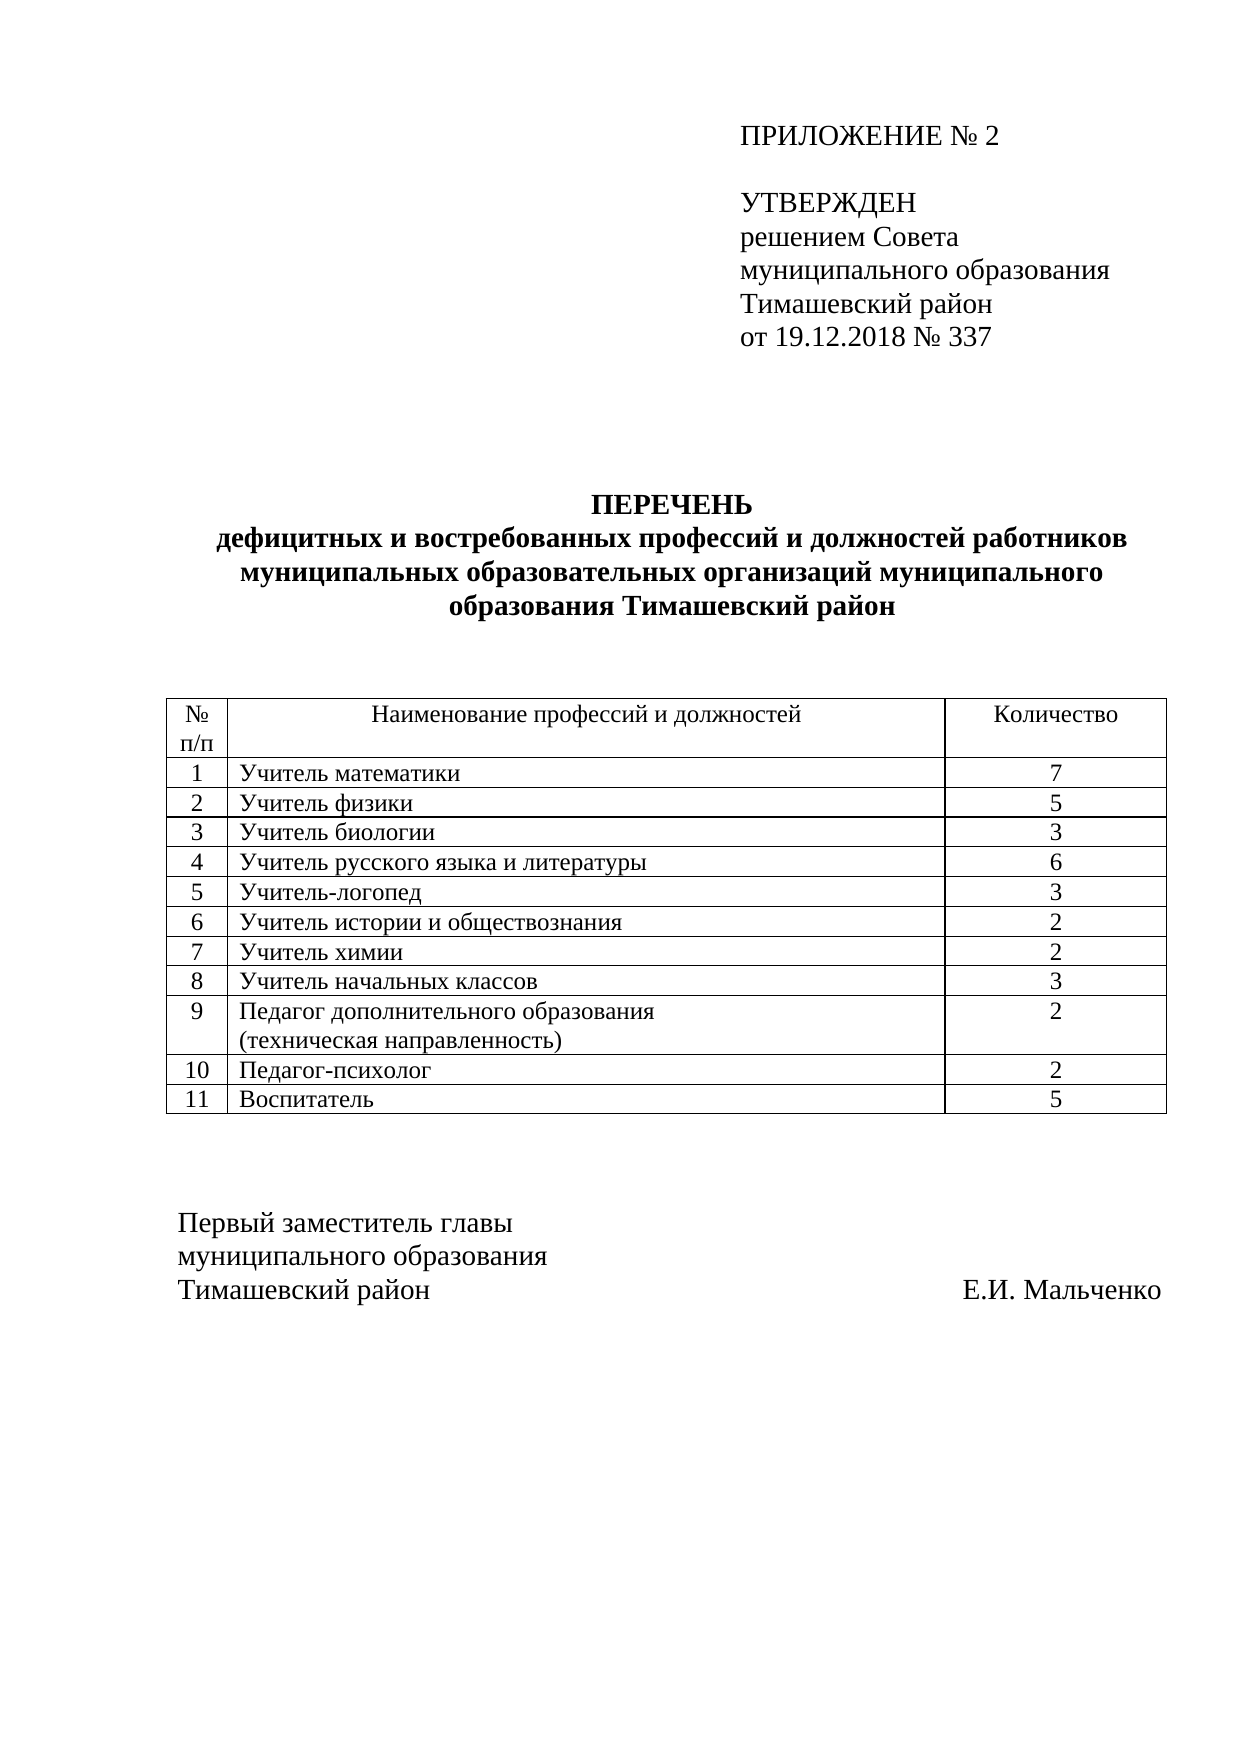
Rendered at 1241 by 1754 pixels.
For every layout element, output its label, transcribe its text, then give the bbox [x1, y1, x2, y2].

table_cell Учитель-логопед [228, 877, 944, 906]
table_cell 7 [167, 937, 227, 965]
text Первый заместитель главы [177, 1205, 1167, 1238]
table_cell 1 [167, 758, 227, 787]
table_cell 2 [946, 996, 1166, 1054]
table_cell 3 [946, 877, 1166, 906]
table_cell Педагог-психолог [228, 1055, 944, 1083]
table_cell 2 [946, 907, 1166, 936]
table_cell 2 [167, 788, 227, 816]
table_cell 9 [167, 996, 227, 1054]
table_cell 2 [946, 1055, 1166, 1083]
text решением Совета [740, 219, 1167, 252]
table_cell Учитель физики [228, 788, 944, 816]
table_cell 5 [167, 877, 227, 906]
text дефицитных и востребованных профессий и должностей работников муниципальных образовательных организаций муниципального образования Тимашевский район [177, 521, 1167, 621]
table_cell 2 [946, 937, 1166, 965]
text Тимашевский район Е.И. Мальченко [177, 1272, 1167, 1306]
text от 19.12.2018 № 337 [740, 319, 1167, 353]
table_cell Учитель русского языка и литературы [228, 847, 944, 876]
table_cell Учитель математики [228, 758, 944, 787]
table_cell 5 [946, 788, 1166, 816]
table_header № п/п [167, 699, 227, 757]
table_header Количество [946, 699, 1166, 757]
table_cell 8 [167, 966, 227, 995]
text муниципального образования [177, 1238, 1167, 1272]
table_cell 5 [946, 1085, 1166, 1113]
text ПРИЛОЖЕНИЕ № 2 [740, 118, 1167, 152]
table_cell Воспитатель [228, 1085, 944, 1113]
table_cell 3 [946, 966, 1166, 995]
table_cell 6 [946, 847, 1166, 876]
table_cell Учитель химии [228, 937, 944, 965]
table_cell Учитель истории и обществознания [228, 907, 944, 936]
table_cell 10 [167, 1055, 227, 1083]
table_cell 4 [167, 847, 227, 876]
table_cell 6 [167, 907, 227, 936]
table_header Наименование профессий и должностей [228, 699, 944, 757]
table_cell 3 [946, 818, 1166, 846]
text ПЕРЕЧЕНЬ [177, 487, 1167, 521]
table_cell 3 [167, 818, 227, 846]
table_cell Педагог дополнительного образования (техническая направленность) [228, 996, 944, 1054]
text УТВЕРЖДЕН [740, 185, 1167, 219]
table_cell Учитель начальных классов [228, 966, 944, 995]
text муниципального образования Тимашевский район [740, 252, 1167, 319]
table_cell 11 [167, 1085, 227, 1113]
table_cell 7 [946, 758, 1166, 787]
table_cell Учитель биологии [228, 818, 944, 846]
